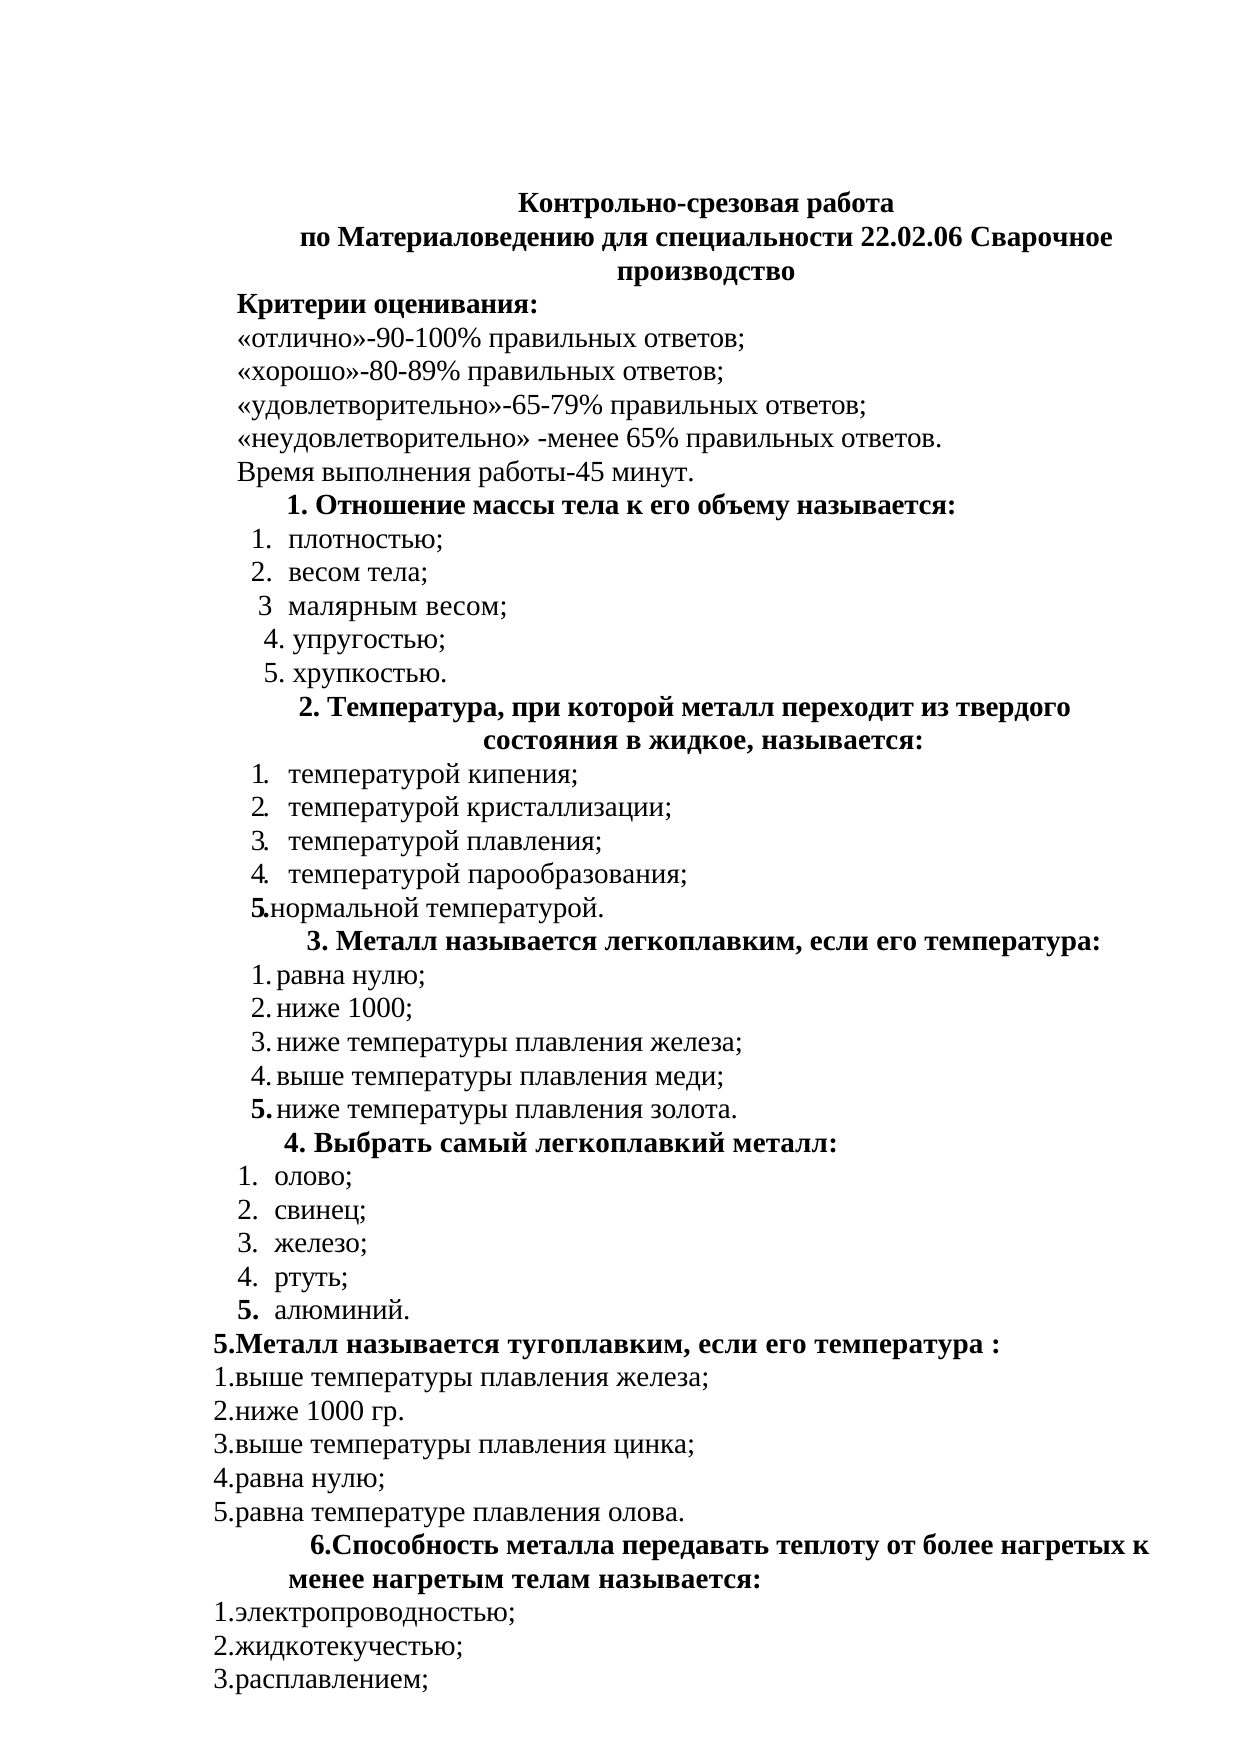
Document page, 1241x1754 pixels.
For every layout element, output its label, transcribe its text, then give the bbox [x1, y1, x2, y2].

text 1.выше температуры плавления железа; [213, 1359, 1199, 1393]
list нормальной температурой. [251, 890, 1199, 923]
list температурой парообразования; [251, 856, 1199, 890]
list железо; [237, 1225, 1199, 1259]
list выше температуры плавления меди; [251, 1058, 1199, 1091]
text 2. Температура, при которой металл переходит из твердого состояния в жидкое, называется: [233, 689, 1135, 756]
text 2.жидкотекучестью; [213, 1628, 1199, 1661]
list плотностью; [251, 521, 1199, 554]
text 4. упругостью; [213, 622, 1199, 655]
list температурой кристаллизации; [251, 789, 1199, 823]
text «неудовлетворительно» -менее 65% правильных ответов. [237, 420, 1199, 454]
list алюминий. [237, 1292, 1199, 1326]
text 1.электропроводностью; [213, 1594, 1199, 1628]
text 5.равна температуре плавления олова. [213, 1494, 1199, 1527]
text «хорошо»-80-89% правильных ответов; [237, 353, 1199, 387]
list олово; [237, 1158, 1199, 1192]
list температурой плавления; [251, 823, 1199, 856]
text Критерии оценивания: [237, 286, 1199, 320]
text Контрольно-срезовая работа [213, 186, 1199, 219]
text 3.расплавлением; [213, 1661, 1199, 1695]
text 4. Выбрать самый легкоплавкий металл: [232, 1125, 1199, 1158]
list ниже температуры плавления золота. [251, 1091, 1199, 1125]
list 5.Металл называется тугоплавким, если его температура : [213, 1326, 1199, 1359]
text 3 малярным весом; [235, 588, 1199, 622]
list температурой кипения; [251, 756, 1199, 789]
text 1. Отношение массы тела к его объему называется: [237, 487, 1199, 521]
list 6.Способность металла передавать теплоту от более нагретых к менее нагретым телам называется: [288, 1527, 1199, 1594]
text Время выполнения работы-45 минут. [237, 454, 1199, 487]
list равна нулю; [251, 957, 1199, 991]
text «удовлетворительно»-65-79% правильных ответов; [237, 387, 1199, 420]
list ниже 1000; [251, 991, 1199, 1024]
text 2.ниже 1000 гр. [213, 1393, 1199, 1427]
list свинец; [237, 1192, 1199, 1225]
text по Материаловедению для специальности 22.02.06 Сварочное производство [213, 219, 1199, 286]
text «отлично»-90-100% правильных ответов; [237, 320, 1199, 353]
text 4.равна нулю; [213, 1460, 1199, 1494]
list весом тела; [251, 554, 1199, 588]
list ниже температуры плавления железа; [251, 1024, 1199, 1058]
list ртуть; [237, 1259, 1199, 1292]
text 3. Металл называется легкоплавким, если его температура: [233, 923, 1199, 957]
text 5. хрупкостью. [213, 655, 1199, 689]
text 3.выше температуры плавления цинка; [213, 1427, 1199, 1460]
